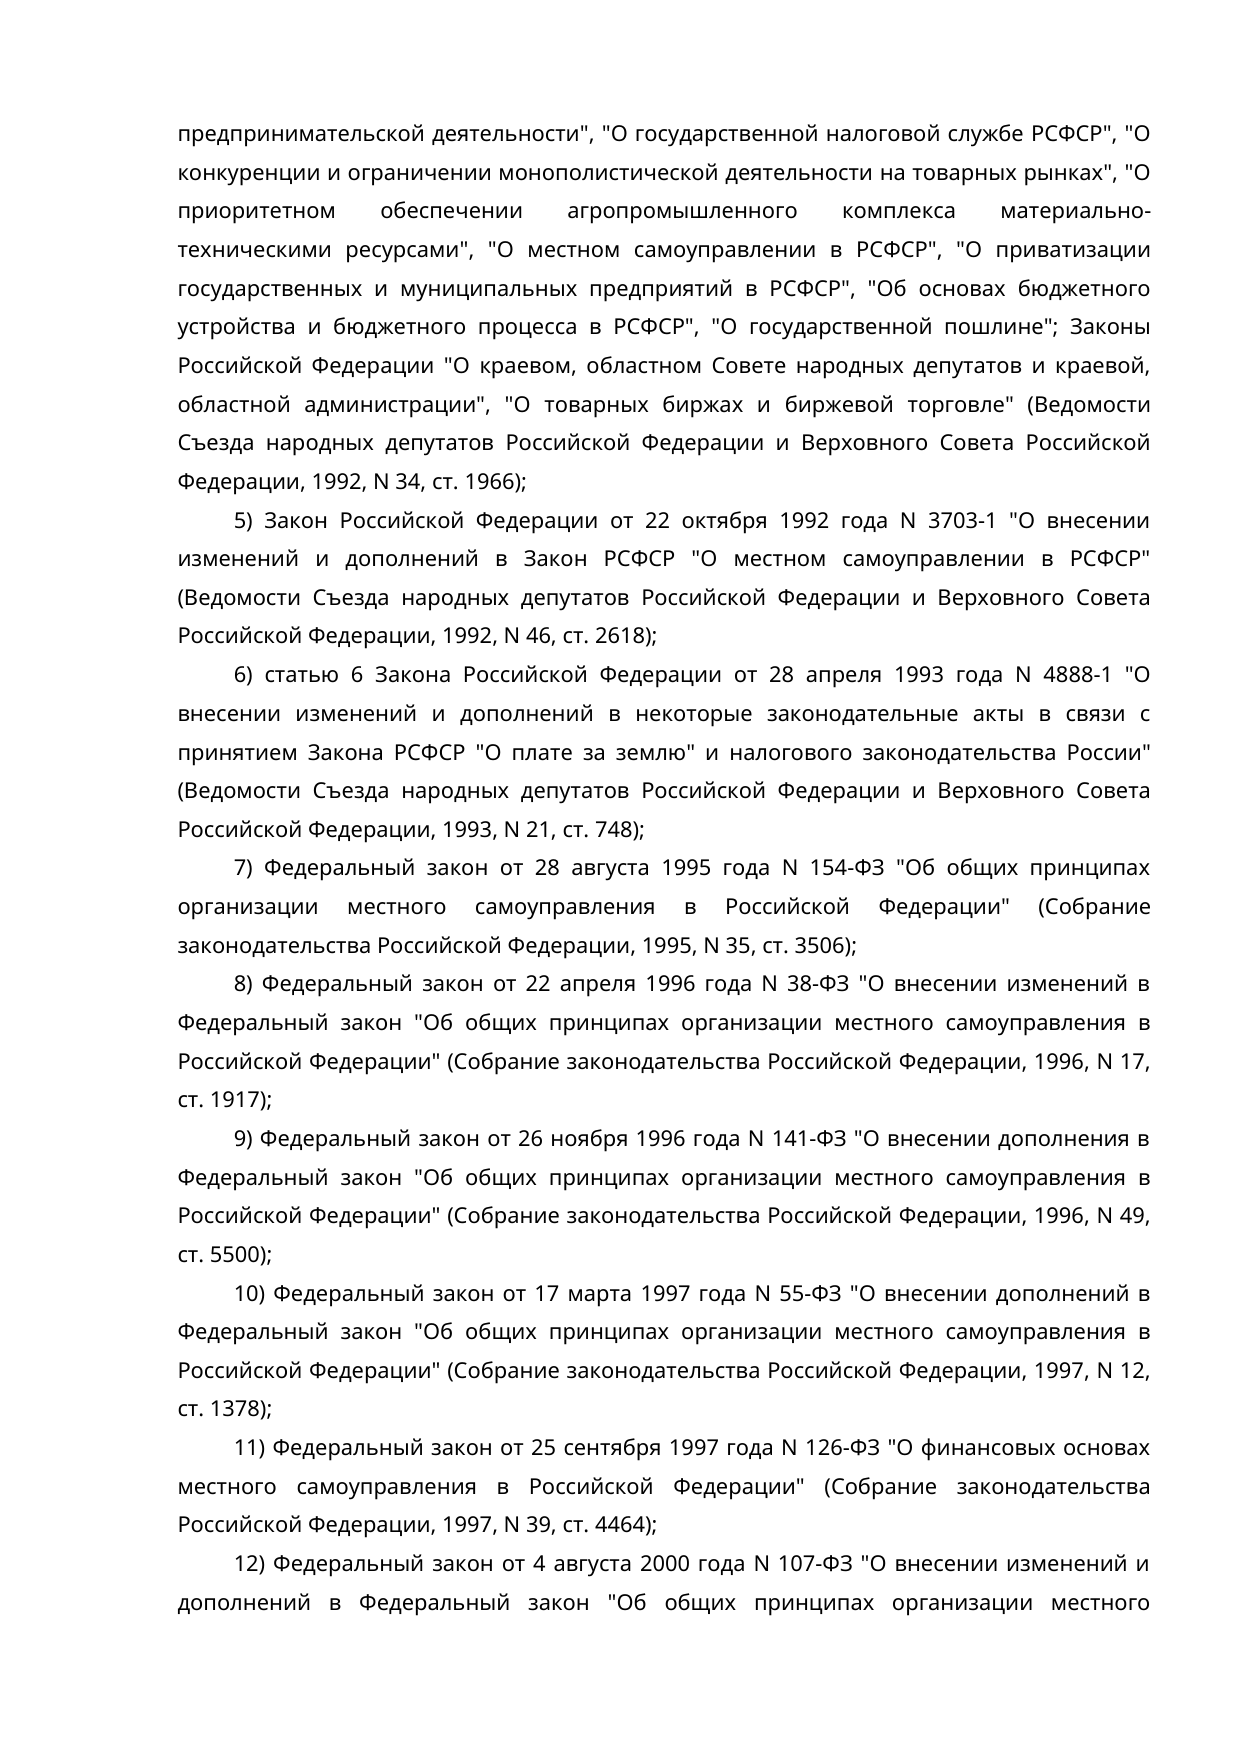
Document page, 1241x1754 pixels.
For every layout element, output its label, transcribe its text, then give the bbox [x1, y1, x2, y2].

text 7) Федеральный закон от 28 августа 1995 года N 154-ФЗ "Об общих принципах организации местного самоуправления в Российской Федерации" (Собрание законодательства Российской Федерации, 1995, N 35, ст. 3506); [177, 852, 1152, 959]
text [177, 118, 1152, 496]
text 9) Федеральный закон от 26 ноября 1996 года N 141-ФЗ "О внесении дополнения в Федеральный закон "Об общих принципах организации местного самоуправления в Российской Федерации" (Собрание законодательства Российской Федерации, 1996, N 49, ст. 5500); [177, 1123, 1152, 1269]
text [177, 1548, 1152, 1616]
text 6) статью 6 Закона Российской Федерации от 28 апреля 1993 года N 4888-1 "О внесении изменений и дополнений в некоторые законодательные акты в связи с принятием Закона РСФСР "О плате за землю" и налогового законодательства России" (Ведомости Съезда народных депутатов Российской Федерации и Верховного Совета Российской Федерации, 1993, N 21, ст. 748); [177, 659, 1152, 843]
text 10) Федеральный закон от 17 марта 1997 года N 55-ФЗ "О внесении дополнений в Федеральный закон "Об общих принципах организации местного самоуправления в Российской Федерации" (Собрание законодательства Российской Федерации, 1997, N 12, ст. 1378); [177, 1277, 1152, 1423]
text 11) Федеральный закон от 25 сентября 1997 года N 126-ФЗ "О финансовых основах местного самоуправления в Российской Федерации" (Собрание законодательства Российской Федерации, 1997, N 39, ст. 4464); [177, 1432, 1152, 1539]
text 8) Федеральный закон от 22 апреля 1996 года N 38-ФЗ "О внесении изменений в Федеральный закон "Об общих принципах организации местного самоуправления в Российской Федерации" (Собрание законодательства Российской Федерации, 1996, N 17, ст. 1917); [177, 968, 1152, 1114]
text 5) Закон Российской Федерации от 22 октября 1992 года N 3703-1 "О внесении изменений и дополнений в Закон РСФСР "О местном самоуправлении в РСФСР" (Ведомости Съезда народных депутатов Российской Федерации и Верховного Совета Российской Федерации, 1992, N 46, ст. 2618); [177, 504, 1152, 650]
